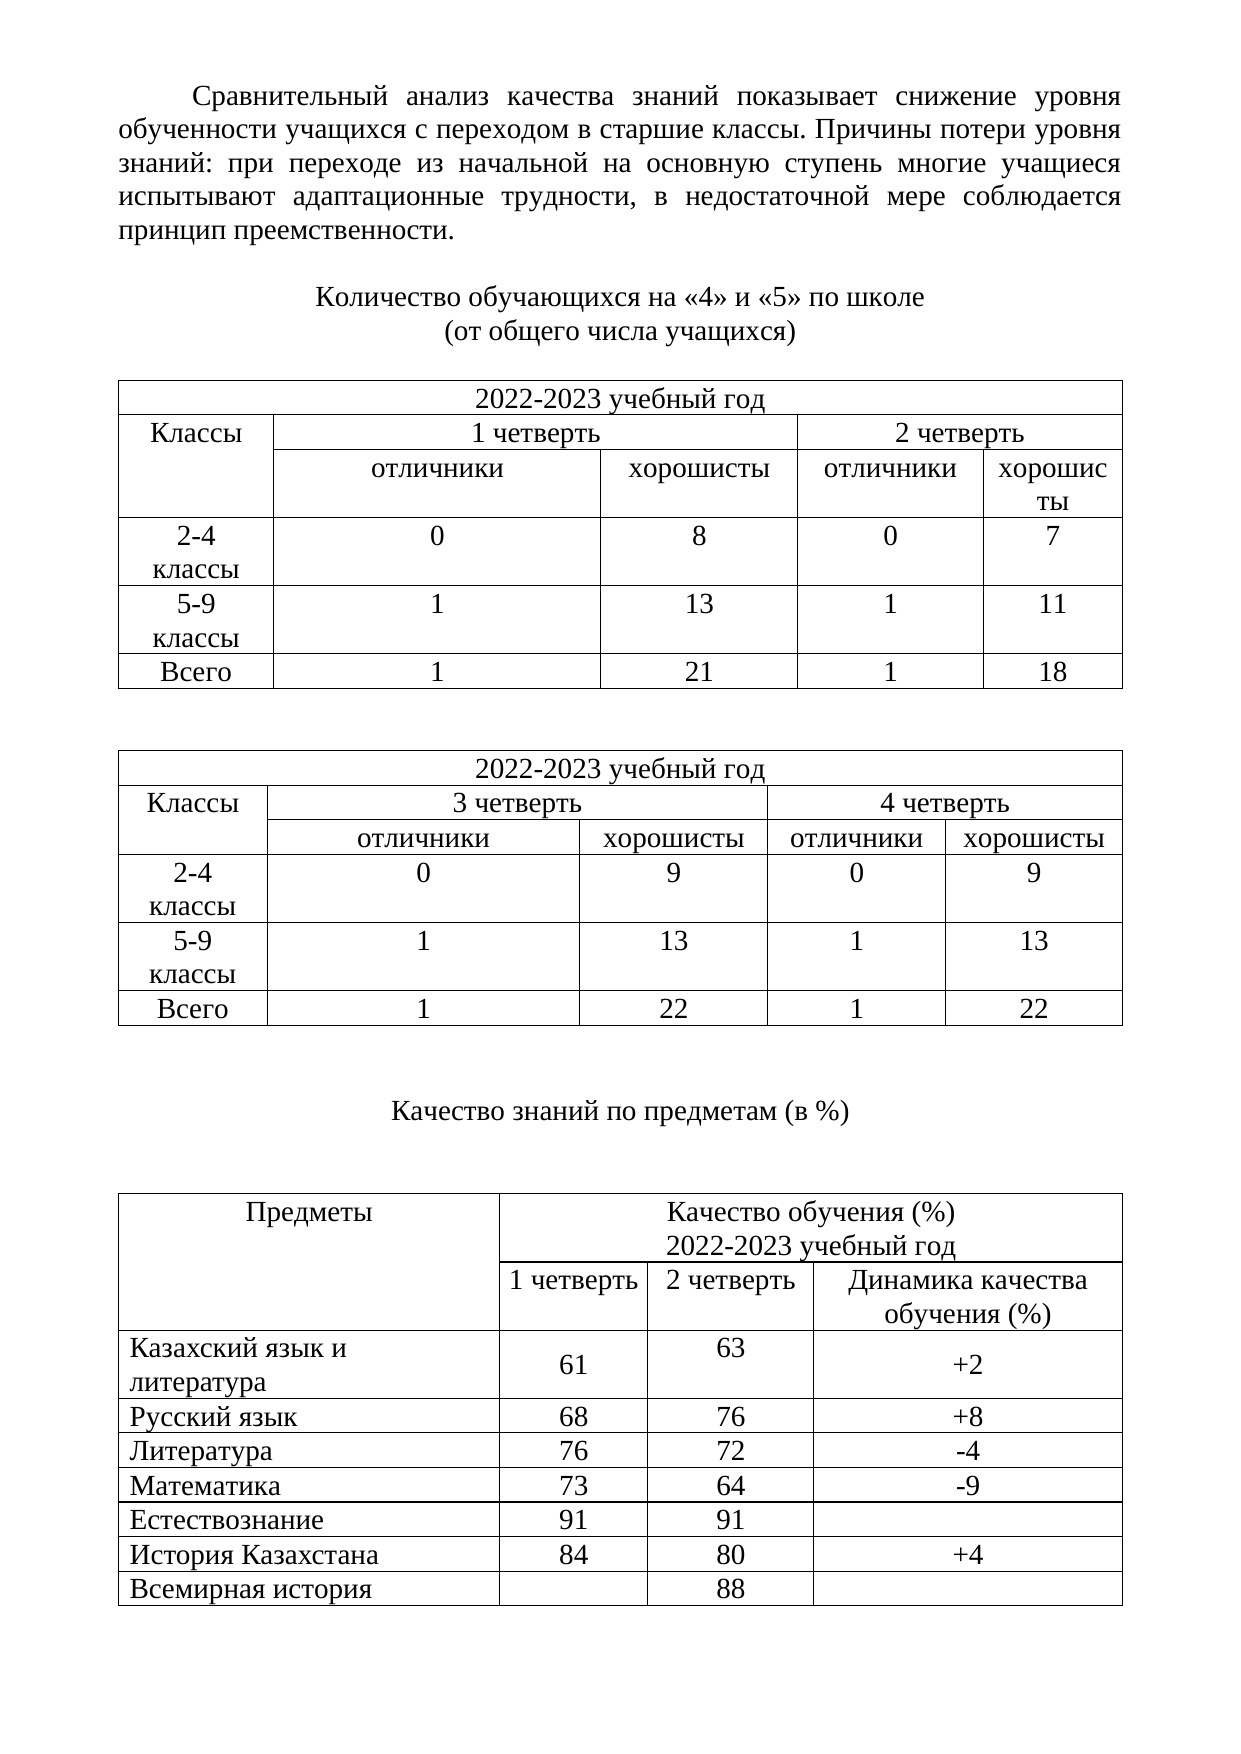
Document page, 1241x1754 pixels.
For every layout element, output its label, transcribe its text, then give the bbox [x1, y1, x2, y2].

table_cell 84 [500, 1537, 647, 1571]
table_cell 7 [984, 518, 1122, 585]
table_cell 13 [580, 923, 767, 990]
table_cell 2-4 классы [119, 518, 273, 585]
table_cell 88 [648, 1572, 813, 1605]
table_cell 1 [274, 586, 600, 653]
table_cell [500, 1572, 647, 1605]
table_cell Естествознание [119, 1503, 499, 1536]
table_cell Динамика качества обучения (%) [814, 1263, 1122, 1329]
table_cell 9 [946, 855, 1122, 922]
table_cell [814, 1572, 1122, 1605]
text Качество знаний по предметам (в %) [118, 1093, 1122, 1126]
table_cell 22 [946, 991, 1122, 1024]
table_cell 0 [274, 518, 600, 585]
table_cell Всего [119, 991, 267, 1024]
table_cell 2 четверть [798, 415, 1122, 449]
table_cell -9 [814, 1468, 1122, 1501]
table_cell 8 [601, 518, 797, 585]
table_cell 80 [648, 1537, 813, 1571]
table_cell 1 [268, 923, 579, 990]
table_cell отличники [798, 450, 983, 517]
table_cell 4 четверть [768, 786, 1122, 819]
table_cell Русский язык [119, 1399, 499, 1432]
table_cell 0 [798, 518, 983, 585]
table_cell 22 [580, 991, 767, 1024]
table_cell Всемирная история [119, 1572, 499, 1605]
table_cell отличники [768, 820, 945, 854]
table_cell 91 [500, 1503, 647, 1536]
table_cell 1 [798, 654, 983, 688]
table_cell 1 [768, 991, 945, 1024]
text (от общего числа учащихся) [118, 313, 1122, 346]
table_header 2022-2023 учебный год [119, 751, 1122, 784]
table_cell 64 [648, 1468, 813, 1501]
table_header 2022-2023 учебный год [119, 381, 1122, 414]
table_cell 72 [648, 1433, 813, 1467]
table_cell Литература [119, 1433, 499, 1467]
table_cell 9 [580, 855, 767, 922]
table_cell [814, 1503, 1122, 1536]
table_cell 91 [648, 1503, 813, 1536]
table_cell История Казахстана [119, 1537, 499, 1571]
table_cell 3 четверть [268, 786, 767, 819]
table_cell Математика [119, 1468, 499, 1501]
table_cell 76 [648, 1399, 813, 1432]
table_cell 1 [768, 923, 945, 990]
table_cell 13 [601, 586, 797, 653]
table_header Качество обучения (%) 2022-2023 учебный год [500, 1194, 1122, 1261]
table_cell 13 [946, 923, 1122, 990]
table_cell 76 [500, 1433, 647, 1467]
table_cell хорошисты [601, 450, 797, 517]
table_cell 73 [500, 1468, 647, 1501]
table_cell 2 четверть [648, 1263, 813, 1329]
table_cell хорошисты [580, 820, 767, 854]
table_cell 1 четверть [500, 1263, 647, 1329]
table_cell 18 [984, 654, 1122, 688]
table_cell 1 четверть [274, 415, 797, 449]
table_cell +8 [814, 1399, 1122, 1432]
table_cell хорошисты [984, 450, 1122, 517]
table_cell хорошисты [946, 820, 1122, 854]
table_cell 1 [268, 991, 579, 1024]
table_cell Классы [119, 415, 273, 517]
table_cell отличники [274, 450, 600, 517]
table_cell 1 [798, 586, 983, 653]
table_cell отличники [268, 820, 579, 854]
table_cell 11 [984, 586, 1122, 653]
table_cell 5-9 классы [119, 586, 273, 653]
table_cell 21 [601, 654, 797, 688]
text Сравнительный анализ качества знаний показывает снижение уровня обученности учащихся с переходом в старшие классы. Причины потери уровня знаний: при переходе из начальной на основную ступень многие учащиеся испытывают адаптационные трудности, в недостаточной мере соблюдается принцип преемственности. [118, 78, 1122, 246]
table_cell 2-4 классы [119, 855, 267, 922]
table_cell Казахский язык и литература [119, 1331, 499, 1398]
text Количество обучающихся на «4» и «5» по школе [118, 279, 1122, 313]
table_cell +2 [814, 1331, 1122, 1398]
table_cell 5-9 классы [119, 923, 267, 990]
table_cell 0 [268, 855, 579, 922]
table_cell 61 [500, 1331, 647, 1398]
table_cell Классы [119, 786, 267, 854]
table_cell Всего [119, 654, 273, 688]
table_cell +4 [814, 1537, 1122, 1571]
table_cell -4 [814, 1433, 1122, 1467]
table_header Предметы [119, 1194, 499, 1329]
table_cell 1 [274, 654, 600, 688]
table_cell 68 [500, 1399, 647, 1432]
table_cell 63 [648, 1331, 813, 1398]
table_cell 0 [768, 855, 945, 922]
